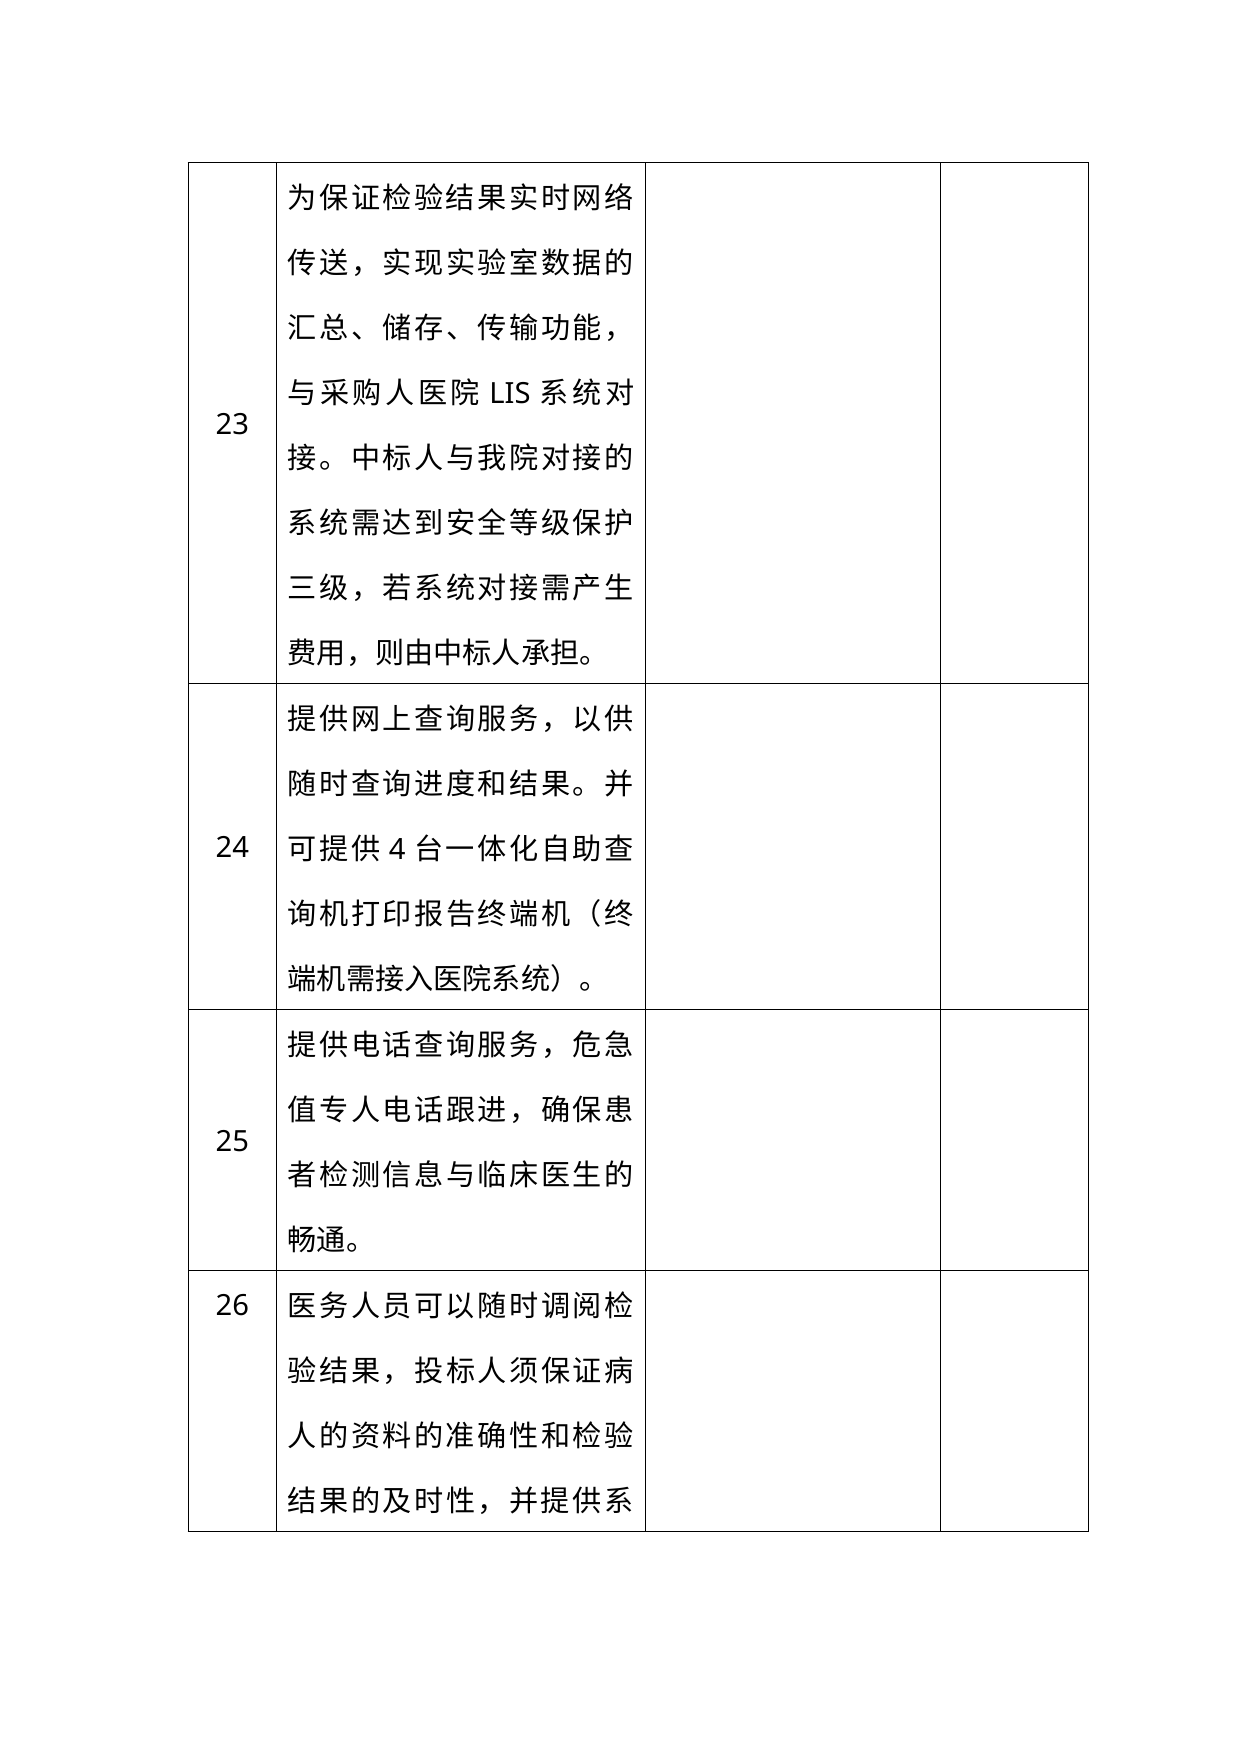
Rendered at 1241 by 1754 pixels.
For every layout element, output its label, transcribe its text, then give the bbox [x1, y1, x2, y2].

table_cell 提供电话查询服务，危急值专人电话跟进，确保患者检测信息与临床医生的畅通。 [277, 1010, 645, 1270]
table_cell [646, 1010, 940, 1270]
table_cell 23 [189, 163, 276, 683]
table_cell 提供网上查询服务，以供随时查询进度和结果。并可提供4台一体化自助查询机打印报告终端机（终端机需接入医院系统）。 [277, 684, 645, 1009]
table_cell 为保证检验结果实时网络传送，实现实验室数据的汇总、储存、传输功能，与采购人医院LIS系统对接。中标人与我院对接的系统需达到安全等级保护三级，若系统对接需产生费用，则由中标人承担。 [277, 163, 645, 683]
table_cell [646, 163, 940, 683]
table_cell 25 [189, 1010, 276, 1270]
table_cell [941, 163, 1088, 683]
table_cell [646, 1271, 940, 1531]
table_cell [277, 1271, 645, 1531]
table_cell 24 [189, 684, 276, 1009]
table_cell [941, 1271, 1088, 1531]
table_cell [941, 684, 1088, 1009]
table_cell [646, 684, 940, 1009]
table_cell 26 [189, 1271, 276, 1531]
table_cell [941, 1010, 1088, 1270]
